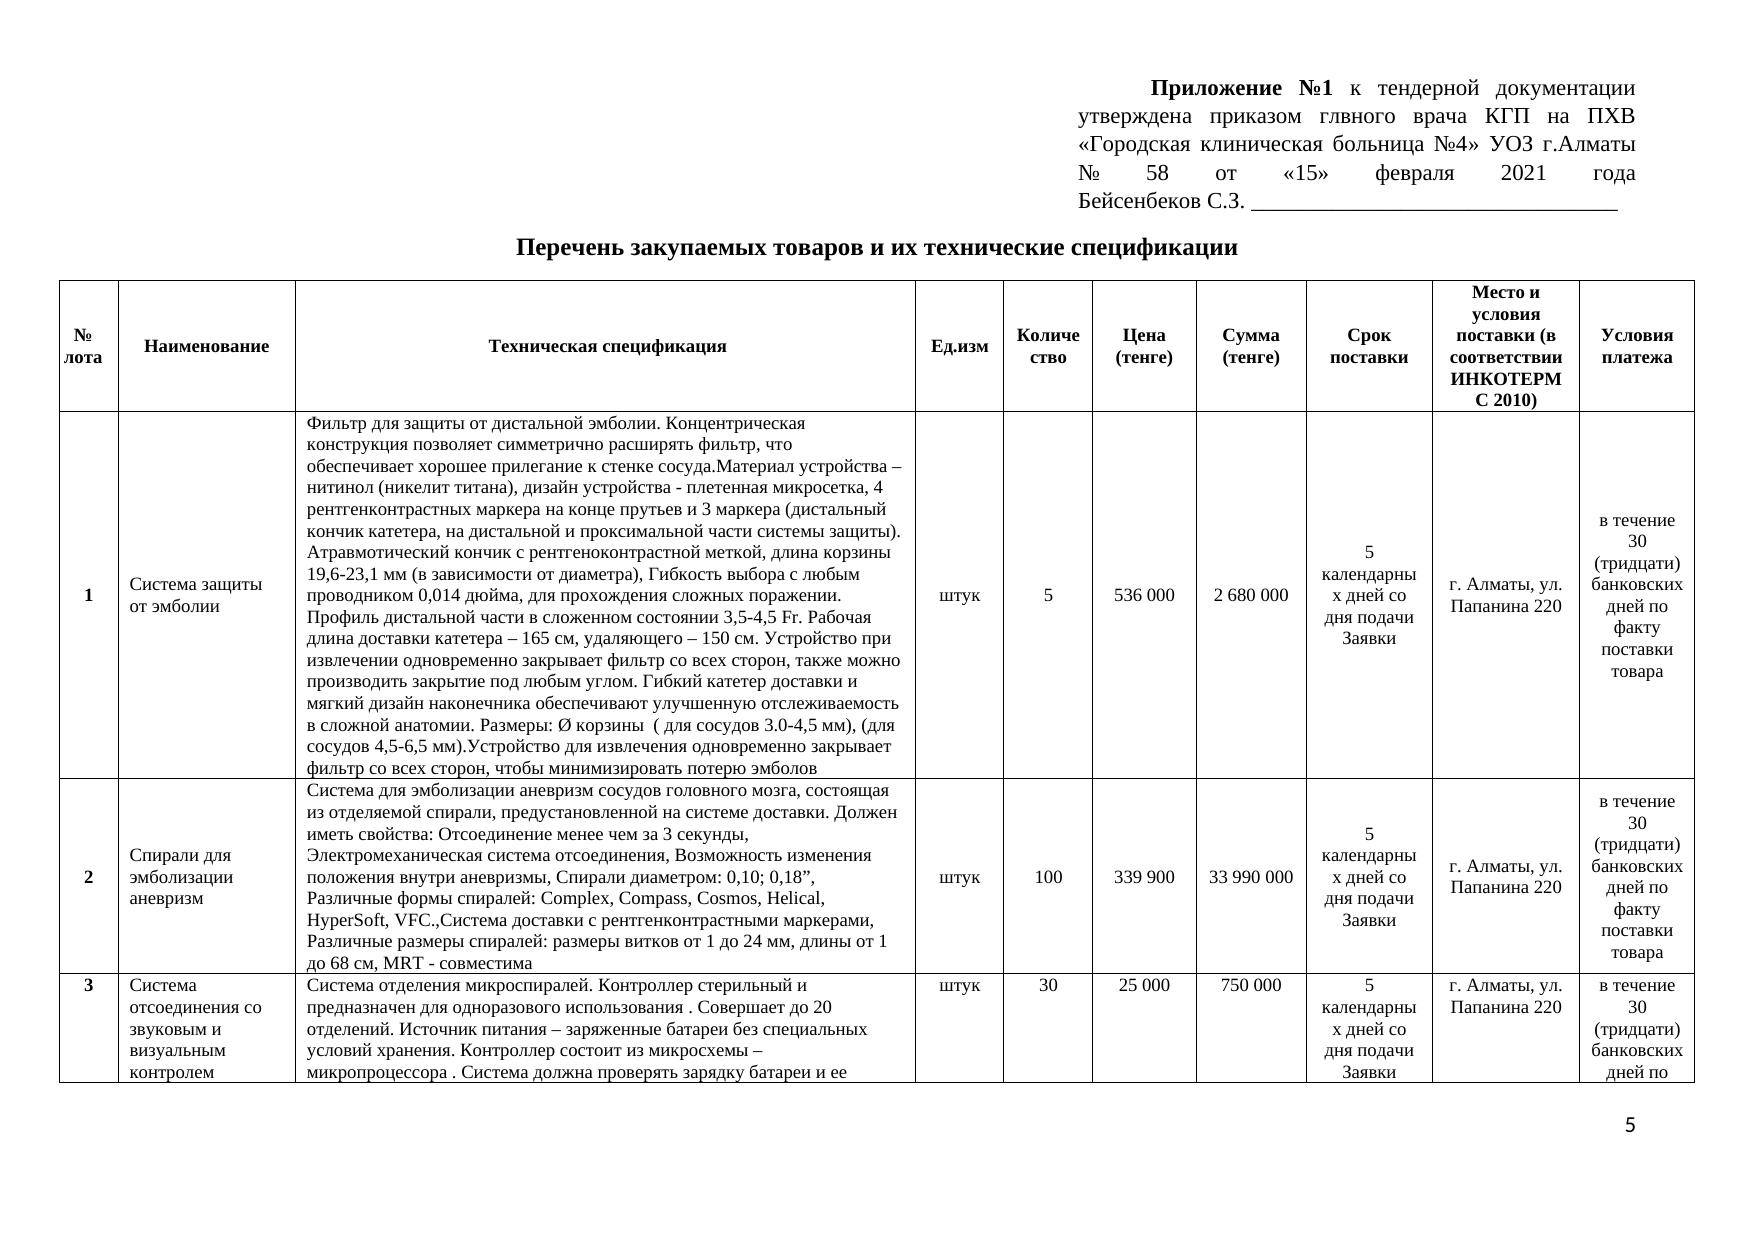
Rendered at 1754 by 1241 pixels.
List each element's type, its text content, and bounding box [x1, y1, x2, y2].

table_cell Система защиты от эмболии [119, 412, 295, 778]
table_cell 750 000 [1197, 974, 1306, 1082]
table_header Наименование [119, 281, 295, 411]
table_cell 25 000 [1093, 974, 1196, 1082]
table_cell г. Алматы, ул. Папанина 220 [1433, 412, 1579, 778]
table_header Срок поставки [1307, 281, 1432, 411]
table_cell 5 календарных дней со дня подачи Заявки [1307, 779, 1432, 973]
table_cell 1 [60, 412, 118, 778]
table_header Место и условия поставки (в соответствии ИНКОТЕРМС 2010) [1433, 281, 1579, 411]
table_cell г. Алматы, ул. Папанина 220 [1433, 779, 1579, 973]
table_header Цена (тенге) [1093, 281, 1196, 411]
table_cell 536 000 [1093, 412, 1196, 778]
table_cell 5 календарных дней со дня подачи Заявки [1307, 412, 1432, 778]
text Приложение №1 к тендерной документации утверждена приказом глвного врача КГП на ПХВ «Городская клиническая больница №4» УОЗ г.Алматы № 58 от «15» февраля 2021 года Бейсенбеков С.З. ________________________________ [1078, 74, 1636, 214]
table_cell 100 [1004, 779, 1092, 973]
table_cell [296, 974, 915, 1082]
table_cell 339 900 [1093, 779, 1196, 973]
table_cell 5 [1004, 412, 1092, 778]
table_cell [1433, 974, 1579, 1082]
table_cell в течение 30 (тридцати) банковских дней по факту поставки товара [1580, 779, 1694, 973]
table_cell Спирали для эмболизации аневризм [119, 779, 295, 973]
table_cell Фильтр для защиты от дистальной эмболии. Концентрическая конструкция позволяет симметрично расширять фильтр, что обеспечивает хорошее прилегание к стенке сосуда.Материал устройства – нитинол (никелит титана), дизайн устройства - плетенная микросетка, 4 рентгенконтрастных маркера на конце прутьев и 3 маркера (дистальный кончик катетера, на дистальной и проксимальной части системы защиты). Атравмотический кончик с рентгеноконтрастной меткой, длина корзины 19,6-23,1 мм (в зависимости от диаметра), Гибкость выбора с любым проводником 0,014 дюйма, для прохождения сложных поражении. Профиль дистальной части в сложенном состоянии 3,5-4,5 Fr. Рабочая длина доставки катетера – 165 см, удаляющего – 150 см. Устройство при извлечении одновременно закрывает фильтр со всех сторон, также можно производить закрытие под любым углом. Гибкий катетер доставки и мягкий дизайн наконечника обеспечивают улучшенную отслеживаемость в сложной анатомии. Размеры: Ø корзины ( для сосудов 3.0-4,5 мм), (для сосудов 4,5-6,5 мм).Устройство для извлечения одновременно закрывает фильтр со всех сторон, чтобы минимизировать потерю эмболов [296, 412, 915, 778]
table_header Условия платежа [1580, 281, 1694, 411]
text Перечень закупаемых товаров и их технические спецификации [118, 232, 1636, 261]
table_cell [119, 974, 295, 1082]
table_header № лота [60, 281, 118, 411]
table_cell 33 990 000 [1197, 779, 1306, 973]
table_header Ед.изм [916, 281, 1003, 411]
table_cell штук [916, 412, 1003, 778]
table_cell 3 [60, 974, 118, 1082]
table_cell 30 [1004, 974, 1092, 1082]
table_header Техническая спецификация [296, 281, 915, 411]
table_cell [1307, 974, 1432, 1082]
table_header Количество [1004, 281, 1092, 411]
table_cell Система для эмболизации аневризм сосудов головного мозга, состоящая из отделяемой спирали, предустановленной на системе доставки. Должен иметь свойства: Отсоединение менее чем за 3 секунды, Электромеханическая система отсоединения, Возможность изменения положения внутри аневризмы, Спирали диаметром: 0,10; 0,18”, Различные формы спиралей: Complex, Compass, Cosmos, Helical, HyperSoft, VFC.,Система доставки с рентгенконтрастными маркерами, Различные размеры спиралей: размеры витков от 1 до 24 мм, длины от 1 до 68 см, MRT - совместима [296, 779, 915, 973]
table_header Сумма (тенге) [1197, 281, 1306, 411]
table_cell штук [916, 779, 1003, 973]
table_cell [1580, 974, 1694, 1082]
table_cell в течение 30 (тридцати) банковских дней по факту поставки товара [1580, 412, 1694, 778]
table_cell 2 [60, 779, 118, 973]
table_cell 2 680 000 [1197, 412, 1306, 778]
table_cell штук [916, 974, 1003, 1082]
